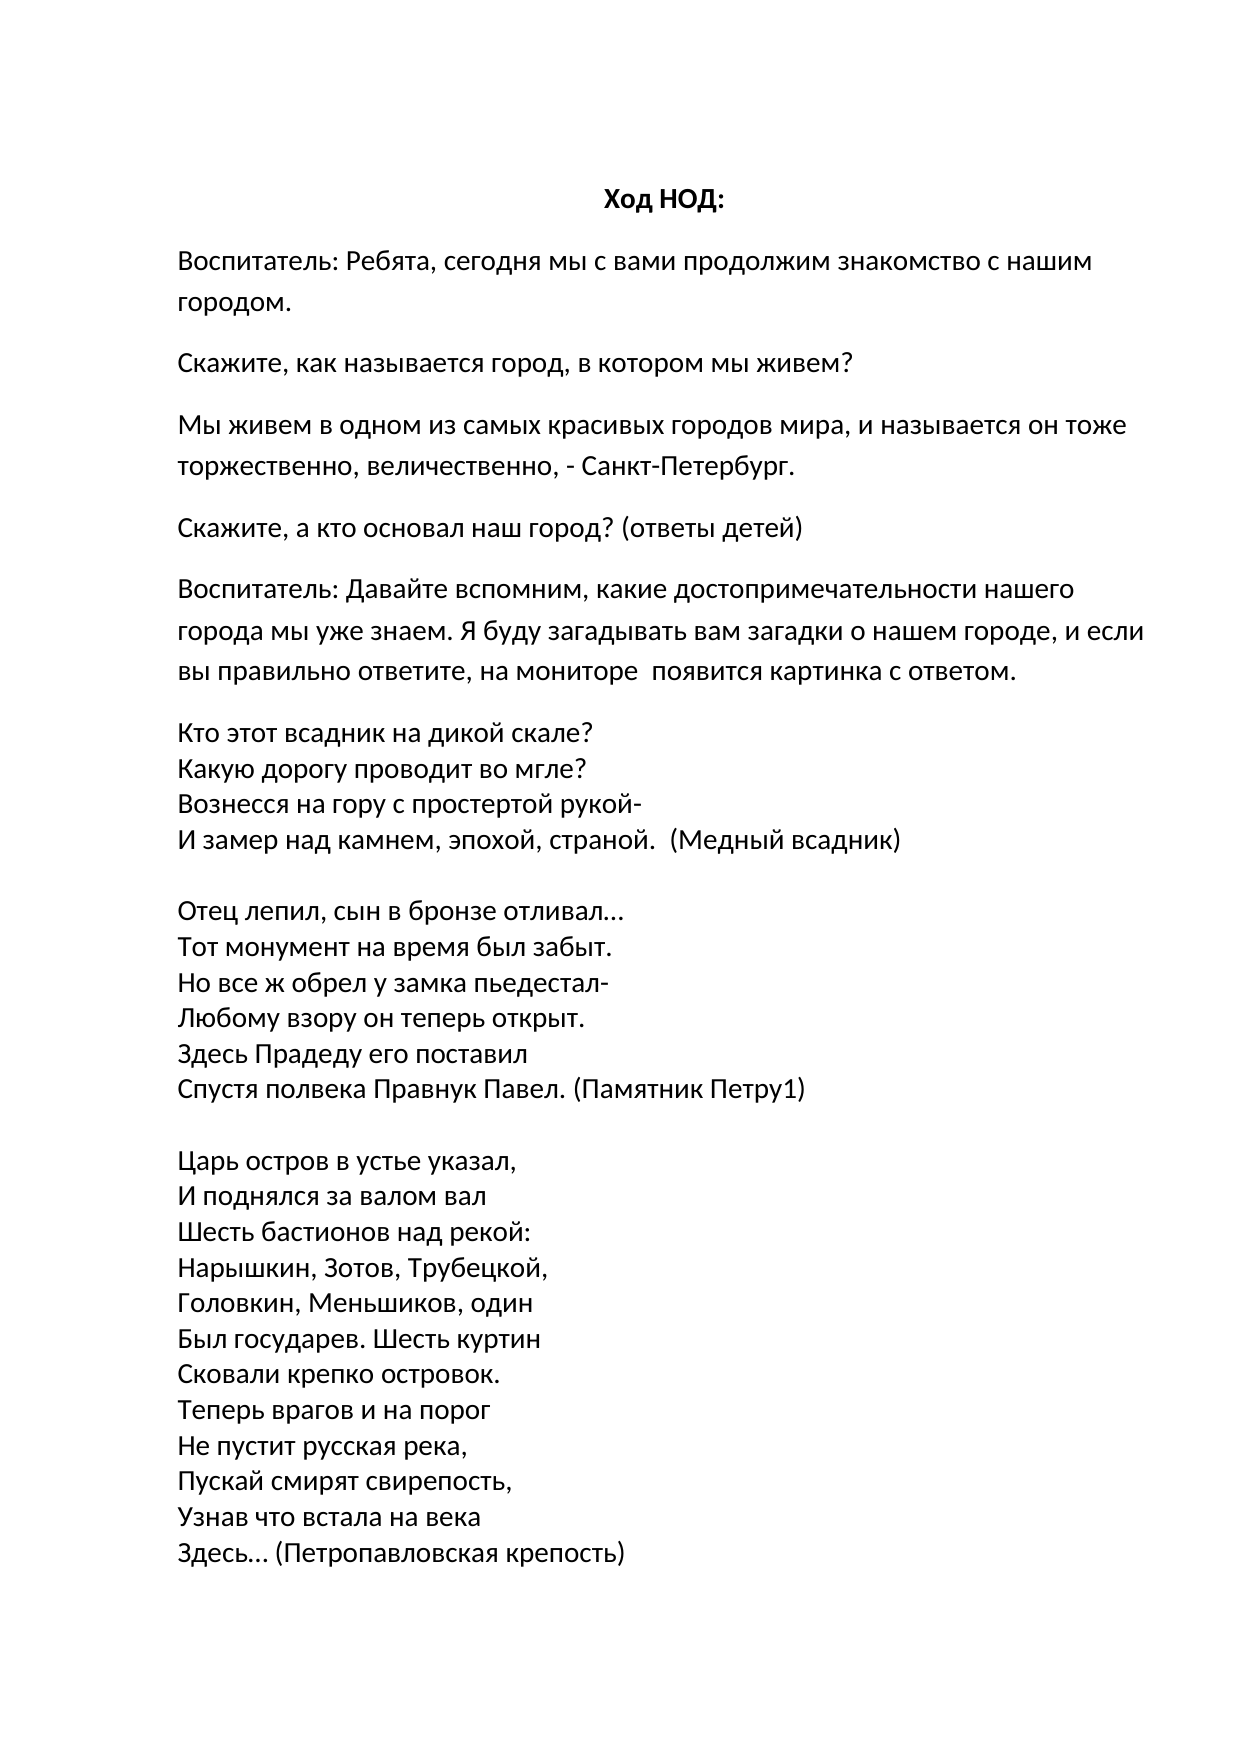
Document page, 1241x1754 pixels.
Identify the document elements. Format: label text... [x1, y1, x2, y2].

text Мы живем в одном из самых красивых городов мира, и называется он тоже торжественно, величественно, - Санкт-Петербург. [177, 406, 1152, 483]
text Скажите, а кто основал наш город? (ответы детей) [177, 509, 1152, 544]
text Спустя полвека Правнук Павел. (Памятник Петру1) [177, 1071, 1152, 1106]
text Скажите, как называется город, в котором мы живем? [177, 344, 1152, 380]
text Теперь врагов и на порог [177, 1391, 1152, 1427]
text Не пустит русская река, [177, 1427, 1152, 1462]
text Головкин, Меньшиков, один [177, 1284, 1152, 1320]
text Шесть бастионов над рекой: [177, 1213, 1152, 1249]
text Но все ж обрел у замка пьедестал- [177, 964, 1152, 999]
text Сковали крепко островок. [177, 1356, 1152, 1391]
text Какую дорогу проводит во мгле? [177, 750, 1152, 786]
text Нарышкин, Зотов, Трубецкой, [177, 1249, 1152, 1284]
text Здесь… (Петропавловская крепость) [177, 1534, 1152, 1569]
text И замер над камнем, эпохой, страной. (Медный всадник) [177, 821, 1152, 857]
text Ход НОД: [177, 180, 1152, 216]
text И поднялся за валом вал [177, 1177, 1152, 1213]
text Царь остров в устье указал, [177, 1142, 1152, 1177]
text Пускай смирят свирепость, [177, 1462, 1152, 1498]
text Здесь Прадеду его поставил [177, 1035, 1152, 1071]
text Тот монумент на время был забыт. [177, 928, 1152, 964]
text Вознесся на гору с простертой рукой- [177, 786, 1152, 821]
text Кто этот всадник на дикой скале? [177, 714, 1152, 750]
text Был государев. Шесть куртин [177, 1320, 1152, 1356]
text Любому взору он теперь открыт. [177, 999, 1152, 1035]
text Воспитатель: Ребята, сегодня мы с вами продолжим знакомство с нашим городом. [177, 242, 1152, 318]
text Узнав что встала на века [177, 1498, 1152, 1534]
text Воспитатель: Давайте вспомним, какие достопримечательности нашего города мы уже знаем. Я буду загадывать вам загадки о нашем городе, и если вы правильно ответите, на мониторе появится картинка с ответом. [177, 571, 1152, 688]
text Отец лепил, сын в бронзе отливал… [177, 892, 1152, 928]
